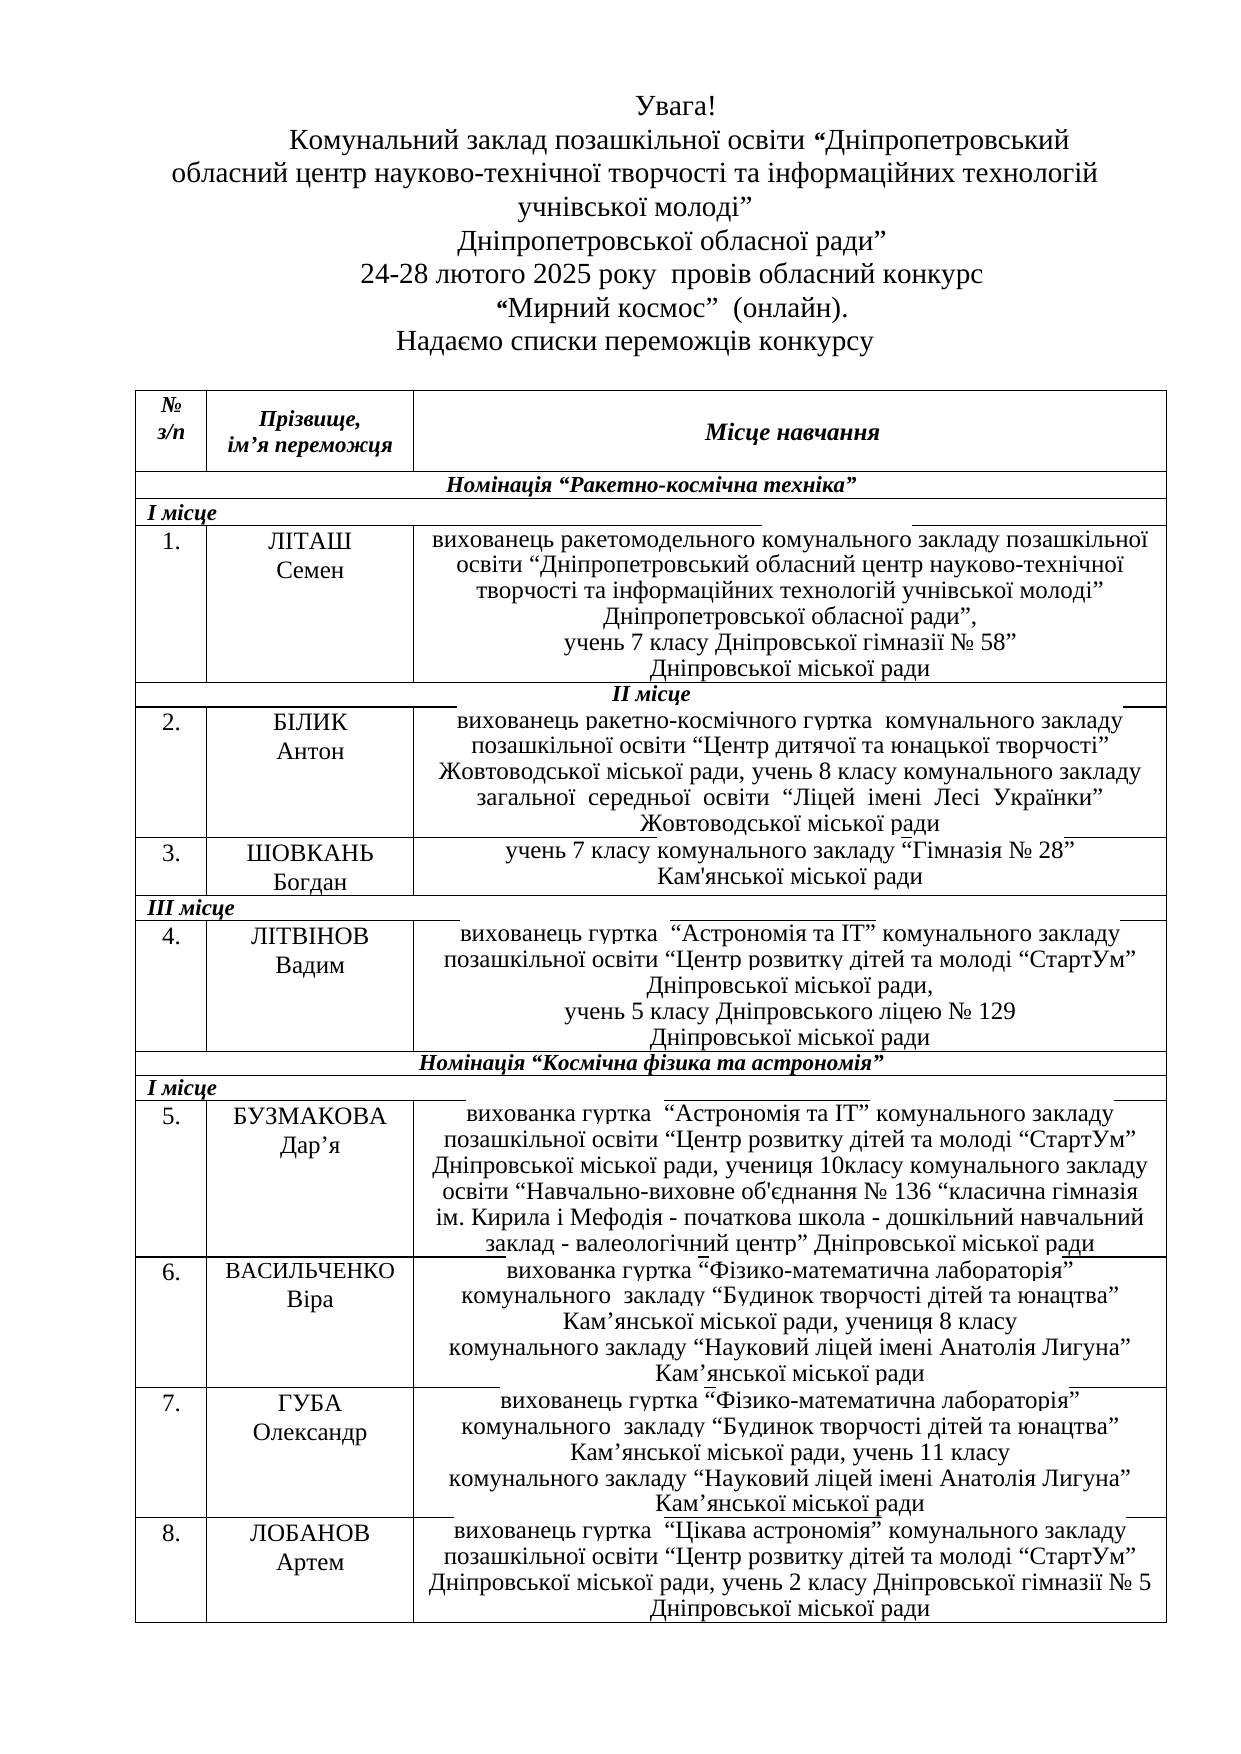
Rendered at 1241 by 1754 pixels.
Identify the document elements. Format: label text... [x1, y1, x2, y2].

table_cell І місце [136, 1076, 1166, 1100]
table_cell БІЛИК Антон [207, 708, 413, 837]
table_cell [136, 1258, 206, 1387]
table_cell ЛІТВІНОВ Вадим [207, 921, 413, 1051]
table_cell БУЗМАКОВА Дар’я [207, 1101, 413, 1256]
table_cell [136, 921, 206, 1051]
table_cell вихованець гуртка “Астрономія та ІТ” комунального закладу позашкільної освіти “Центр розвитку дітей та молоді “СтартУм” Дніпровської міської ради, учень 5 класу Дніпровського ліцею № 129 Дніпровської міської ради [414, 921, 1166, 1051]
text 24-28 лютого 2025 року провів обласний конкурс [148, 256, 1122, 290]
table_cell вихованець гуртка “Цікава астрономія” комунального закладу позашкільної освіти “Центр розвитку дітей та молоді “СтартУм” Дніпровської міської ради, учень 2 класу Дніпровської гімназії № 5 Дніпровської міської ради [414, 1518, 1166, 1622]
table_cell ВАСИЛЬЧЕНКО Віра [207, 1258, 413, 1387]
table_cell [136, 1101, 206, 1256]
table_cell ШОВКАНЬ Богдан [207, 838, 413, 895]
text Дніпропетровської обласної ради” [148, 223, 1122, 256]
table_cell ЛОБАНОВ Артем [207, 1518, 413, 1622]
table_cell вихованка гуртка “Астрономія та ІТ” комунального закладу позашкільної освіти “Центр розвитку дітей та молоді “СтартУм” Дніпровської міської ради, учениця 10класу комунального закладу освіти “Навчально-виховне об'єднання № 136 “класична гімназія ім. Кирила і Мефодія - початкова школа - дошкільний навчальний заклад - валеологічний центр” Дніпровської міської ради [414, 1101, 1166, 1256]
table_cell учень 7 класу комунального закладу “Гімназія № 28” Кам'янської міської ради [414, 838, 1166, 895]
table_header Прізвище, ім’я переможця [207, 391, 413, 471]
table_cell [136, 708, 206, 837]
table_cell вихованець ракетомодельного комунального закладу позашкільної освіти “Дніпропетровський обласний центр науково-технічної творчості та інформаційних технологій учнівської молоді” Дніпропетровської обласної ради”, учень 7 класу Дніпровської гімназії № 58” Дніпровської міської ради [414, 526, 1166, 682]
table_cell ЛІТАШ Семен [207, 526, 413, 682]
table_cell вихованка гуртка “Фізико-математична лабораторія” комунального закладу “Будинок творчості дітей та юнацтва” Камʼянської міської ради, учениця 8 класу комунального закладу “Науковий ліцей імені Анатолія Лигуна” Кам’янської міської ради [414, 1258, 1166, 1387]
table_cell І місце [136, 499, 1166, 525]
text Увага! [148, 88, 1122, 122]
table_cell Номінація “Ракетно-космічна техніка” [136, 472, 1166, 498]
table_cell [136, 1518, 206, 1622]
table_cell [136, 838, 206, 895]
text “Мирний космос” (онлайн). [148, 290, 1122, 323]
table_cell вихованець гуртка “Фізико-математична лабораторія” комунального закладу “Будинок творчості дітей та юнацтва” Камʼянської міської ради, учень 11 класу комунального закладу “Науковий ліцей імені Анатолія Лигуна” Кам’янської міської ради [414, 1388, 1166, 1517]
table_cell ГУБА Олександр [207, 1388, 413, 1517]
text Надаємо списки переможців конкурсу [148, 323, 1122, 357]
table_cell Номінація “Космічна фізика та астрономія” [136, 1052, 1166, 1075]
table_cell ІІ місце [136, 683, 1166, 706]
table_cell ІІІ місце [136, 896, 1166, 920]
table_header Місце навчання [414, 391, 1166, 471]
table_header № з/п [136, 391, 206, 471]
table_cell вихованець ракетно-космічного гуртка комунального закладу позашкільної освіти “Центр дитячої та юнацької творчості” Жовтоводської міської ради, учень 8 класу комунального закладу загальної середньої освіти “Ліцей імені Лесі Українки” Жовтоводської міської ради [414, 708, 1166, 837]
text Комунальний заклад позашкільної освіти “Дніпропетровський обласний центр науково-технічної творчості та інформаційних технологій учнівської молоді” [148, 122, 1122, 223]
table_cell [136, 1388, 206, 1517]
table_cell [136, 526, 206, 682]
